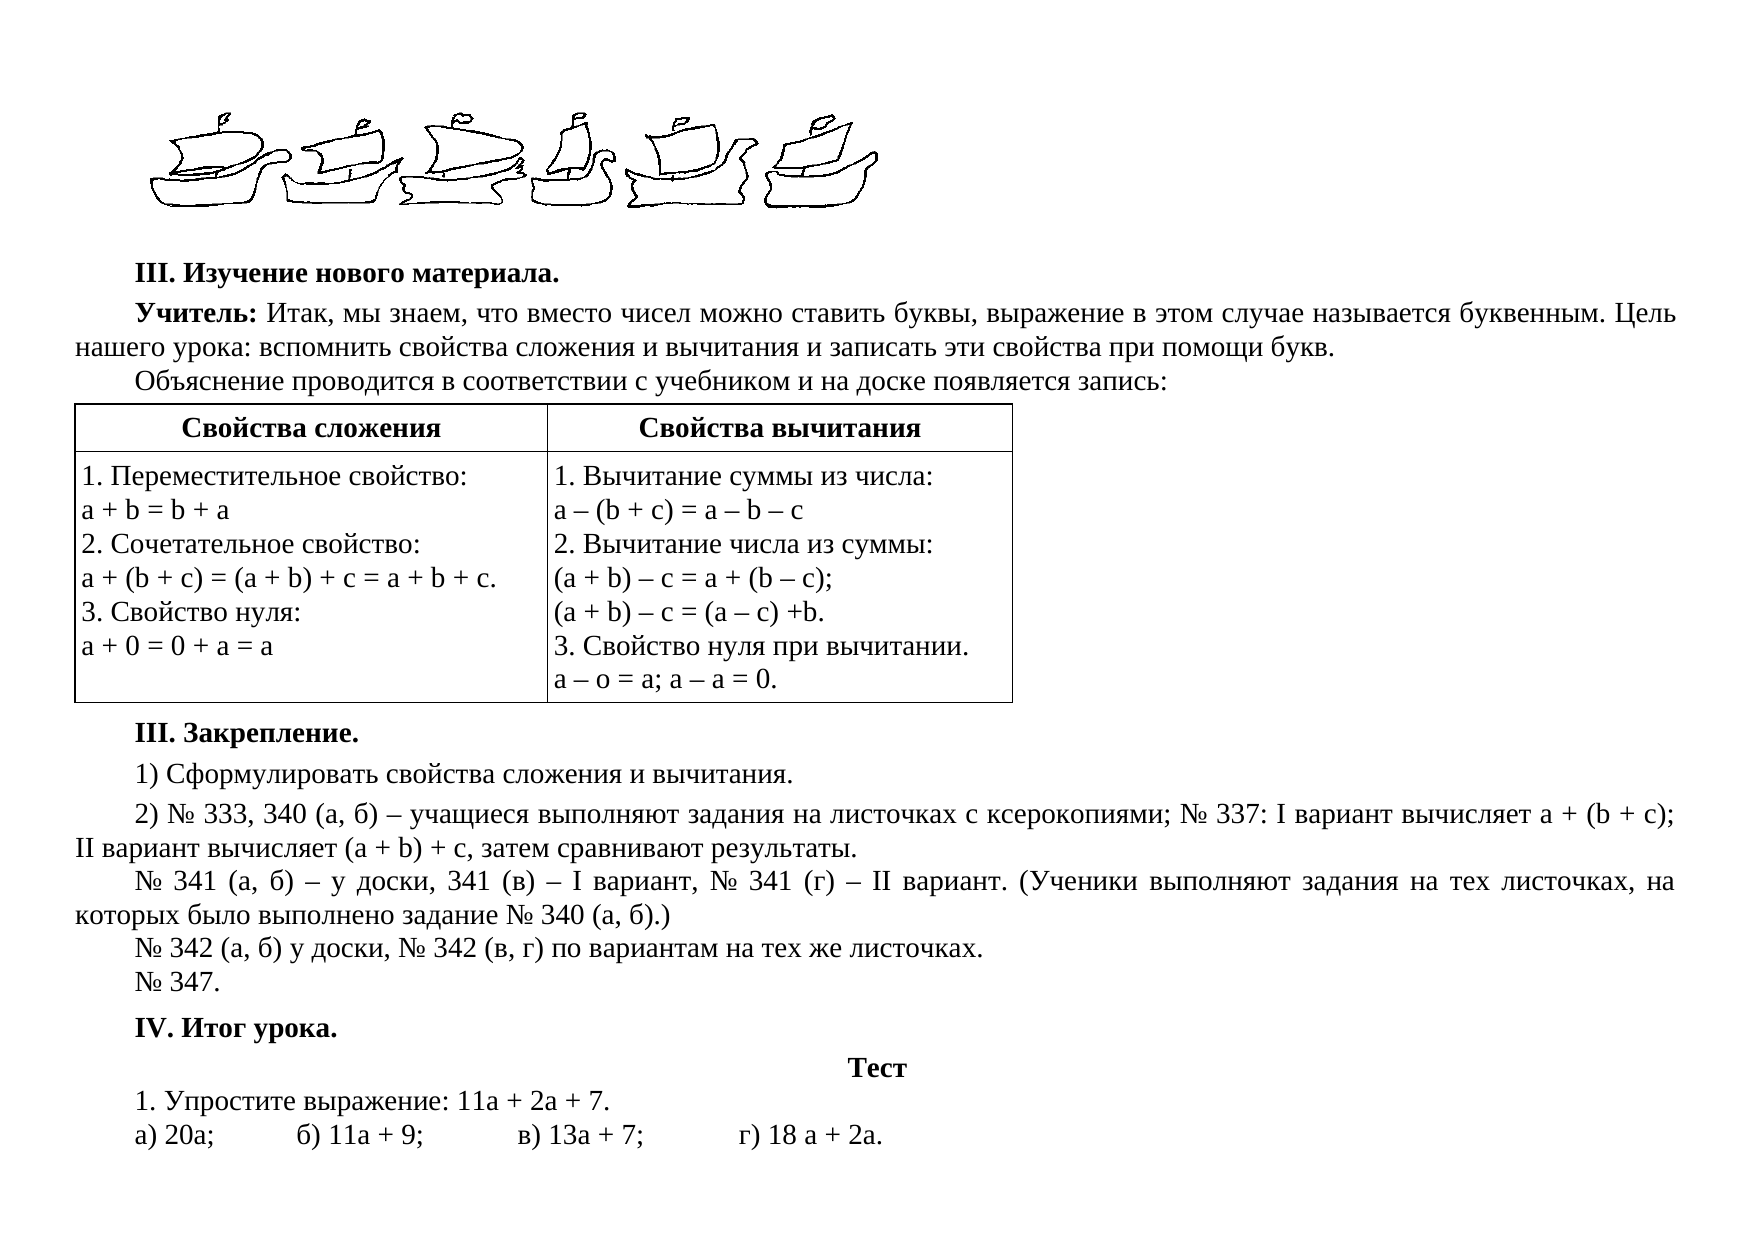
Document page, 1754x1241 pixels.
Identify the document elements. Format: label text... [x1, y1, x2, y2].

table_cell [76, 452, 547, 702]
text IV. Итог урока. [75, 1010, 1679, 1044]
text III. Закрепление. [75, 716, 1679, 749]
text а) 20а; б) 11а + 9; в) 13а + 7; г) 18 а + 2а. [75, 1117, 1679, 1151]
text III. Изучение нового материала. [75, 255, 1679, 288]
text Учитель: Итак, мы знаем, что вместо чисел можно ставить буквы, выражение в этом случае называется буквенным. Цель нашего урока: вспомнить свойства сложения и вычитания и записать эти свойства при помощи букв. [75, 295, 1679, 362]
picture [134, 75, 899, 243]
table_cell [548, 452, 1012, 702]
text Объяснение проводится в соответствии с учебником и на доске появляется запись: [75, 363, 1679, 396]
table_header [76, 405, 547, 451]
text Тест [75, 1050, 1679, 1083]
text № 347. [75, 964, 1679, 998]
text 2) № 333, 340 (а, б) – учащиеся выполняют задания на листочках с ксерокопиями; № 337: I вариант вычисляет а + (b + с); II вариант вычисляет (а + b) + с, затем сравнивают результаты. [75, 796, 1679, 863]
text 1. Упростите выражение: 11а + 2а + 7. [75, 1083, 1679, 1117]
text № 342 (а, б) у доски, № 342 (в, г) по вариантам на тех же листочках. [75, 931, 1679, 964]
text № 341 (а, б) – у доски, 341 (в) – I вариант, № 341 (г) – II вариант. (Ученики выполняют задания на тех листочках, на которых было выполнено задание № 340 (а, б).) [75, 863, 1679, 931]
text 1) Сформулировать свойства сложения и вычитания. [75, 756, 1679, 789]
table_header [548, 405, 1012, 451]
